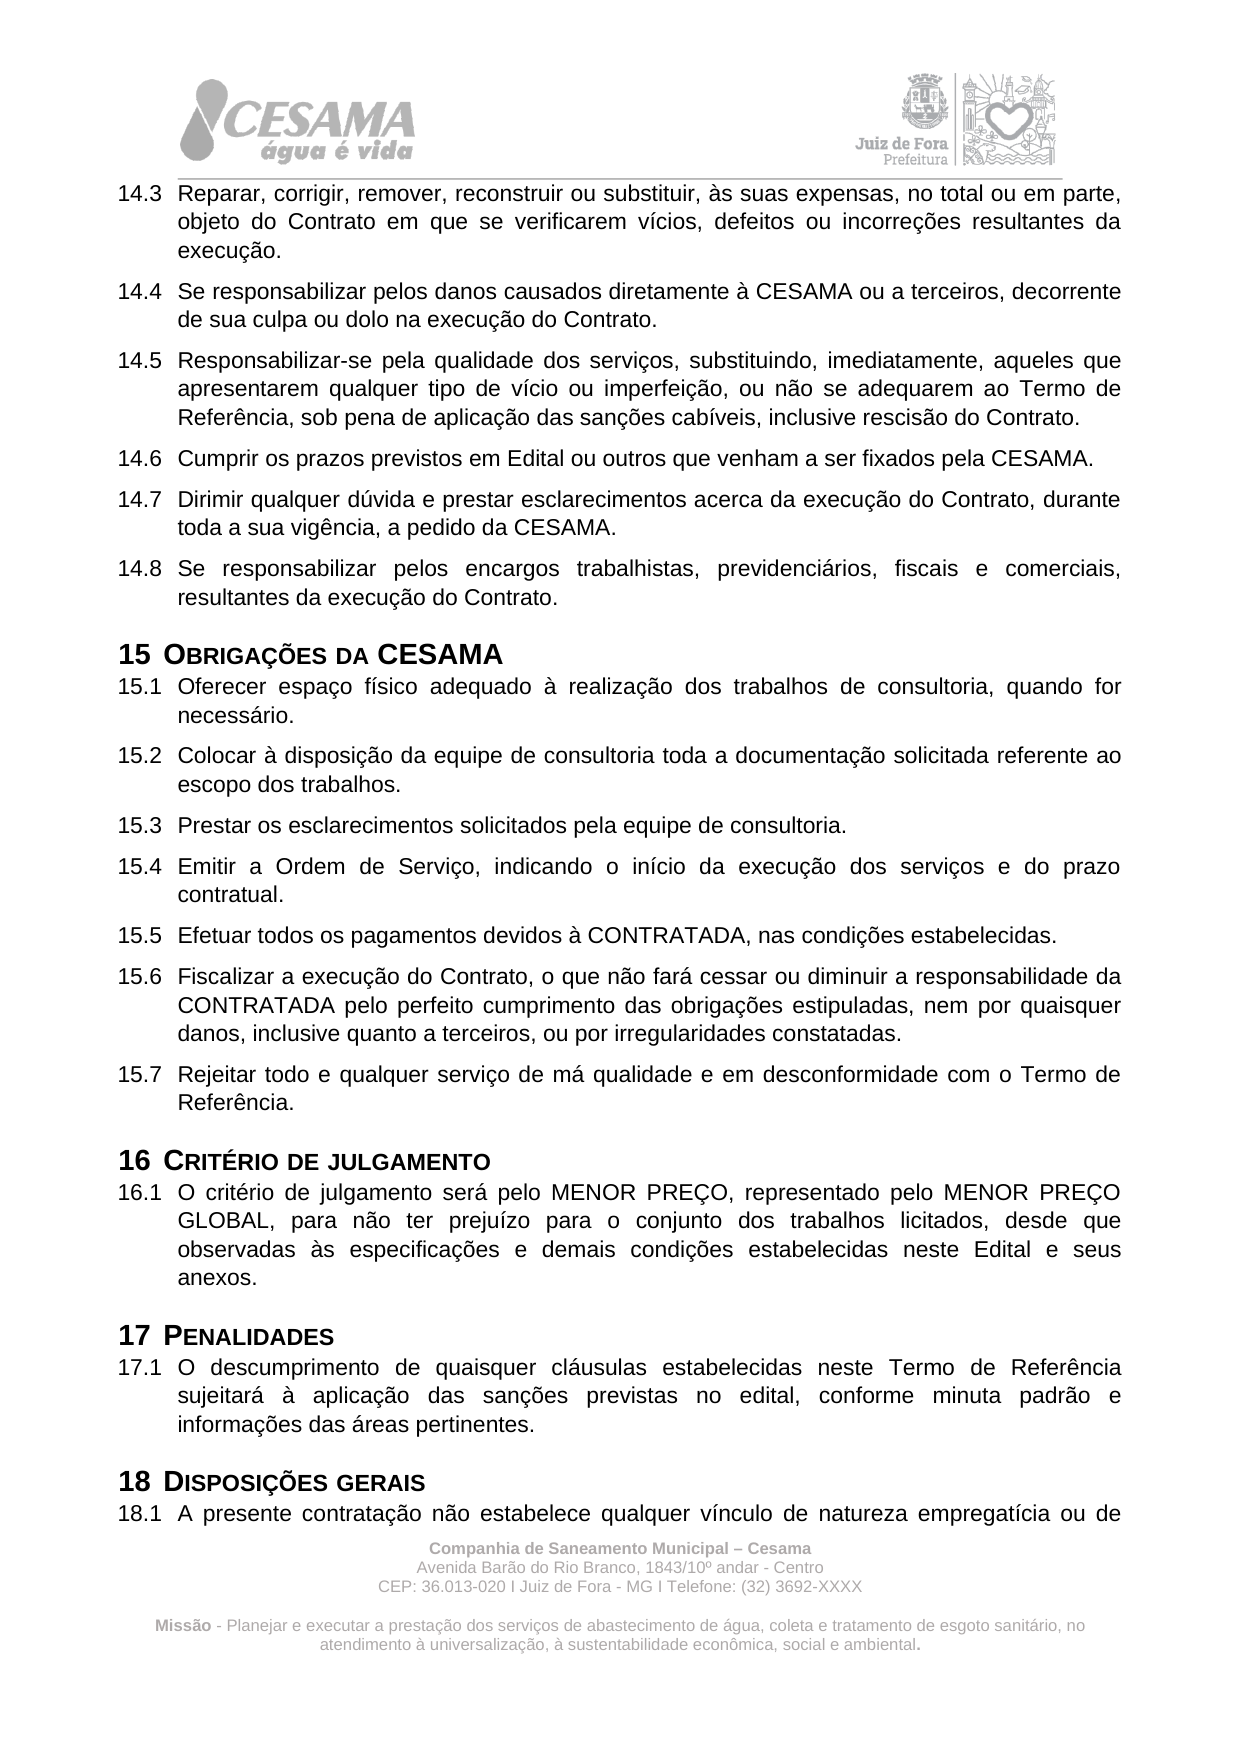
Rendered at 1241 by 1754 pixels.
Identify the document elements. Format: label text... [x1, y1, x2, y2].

subtitle Colocar à disposição da equipe de consultoria toda a documentação solicitada referente ao escopo dos trabalhos. [117, 742, 1122, 797]
subtitle Rejeitar todo e qualquer serviço de má qualidade e em desconformidade com o Termo de Referência. [117, 1061, 1122, 1116]
subtitle Dirimir qualquer dúvida e prestar esclarecimentos acerca da execução do Contrato, durante toda a sua vigência, a pedido da CESAMA. [117, 486, 1122, 541]
subtitle Emitir a Ordem de Serviço, indicando o início da execução dos serviços e do prazo contratual. [117, 853, 1122, 908]
subtitle Fiscalizar a execução do Contrato, o que não fará cessar ou diminuir a responsabilidade da CONTRATADA pelo perfeito cumprimento das obrigações estipuladas, nem por quaisquer danos, inclusive quanto a terceiros, ou por irregularidades constatadas. [117, 963, 1122, 1046]
subtitle Responsabilizar-se pela qualidade dos serviços, substituindo, imediatamente, aqueles que apresentarem qualquer tipo de vício ou imperfeição, ou não se adequarem ao Termo de Referência, sob pena de aplicação das sanções cabíveis, inclusive rescisão do Contrato. [117, 347, 1122, 430]
subtitle O descumprimento de quaisquer cláusulas estabelecidas neste Termo de Referência sujeitará à aplicação das sanções previstas no edital, conforme minuta padrão e informações das áreas pertinentes. [117, 1354, 1122, 1437]
subtitle O critério de julgamento será pelo MENOR PREÇO, representado pelo MENOR PREÇO GLOBAL, para não ter prejuízo para o conjunto dos trabalhos licitados, desde que observadas às especificações e demais condições estabelecidas neste Edital e seus anexos. [117, 1179, 1122, 1291]
subtitle Reparar, corrigir, remover, reconstruir ou substituir, às suas expensas, no total ou em parte, objeto do Contrato em que se verificarem vícios, defeitos ou incorreções resultantes da execução. [117, 180, 1122, 263]
subtitle Oferecer espaço físico adequado à realização dos trabalhos de consultoria, quando for necessário. [117, 673, 1122, 728]
subtitle Critério de julgamento [118, 1143, 1122, 1176]
subtitle Prestar os esclarecimentos solicitados pela equipe de consultoria. [117, 812, 1122, 838]
picture [177, 73, 1063, 180]
subtitle Cumprir os prazos previstos em Edital ou outros que venham a ser fixados pela CESAMA. [117, 445, 1122, 471]
subtitle Disposições gerais [118, 1464, 1122, 1498]
subtitle Se responsabilizar pelos encargos trabalhistas, previdenciários, fiscais e comerciais, resultantes da execução do Contrato. [117, 555, 1122, 610]
subtitle Penalidades [118, 1318, 1122, 1351]
subtitle Obrigações da CESAMA [118, 637, 1122, 671]
subtitle Efetuar todos os pagamentos devidos à CONTRATADA, nas condições estabelecidas. [117, 922, 1122, 948]
subtitle Se responsabilizar pelos danos causados diretamente à CESAMA ou a terceiros, decorrente de sua culpa ou dolo na execução do Contrato. [117, 278, 1122, 332]
